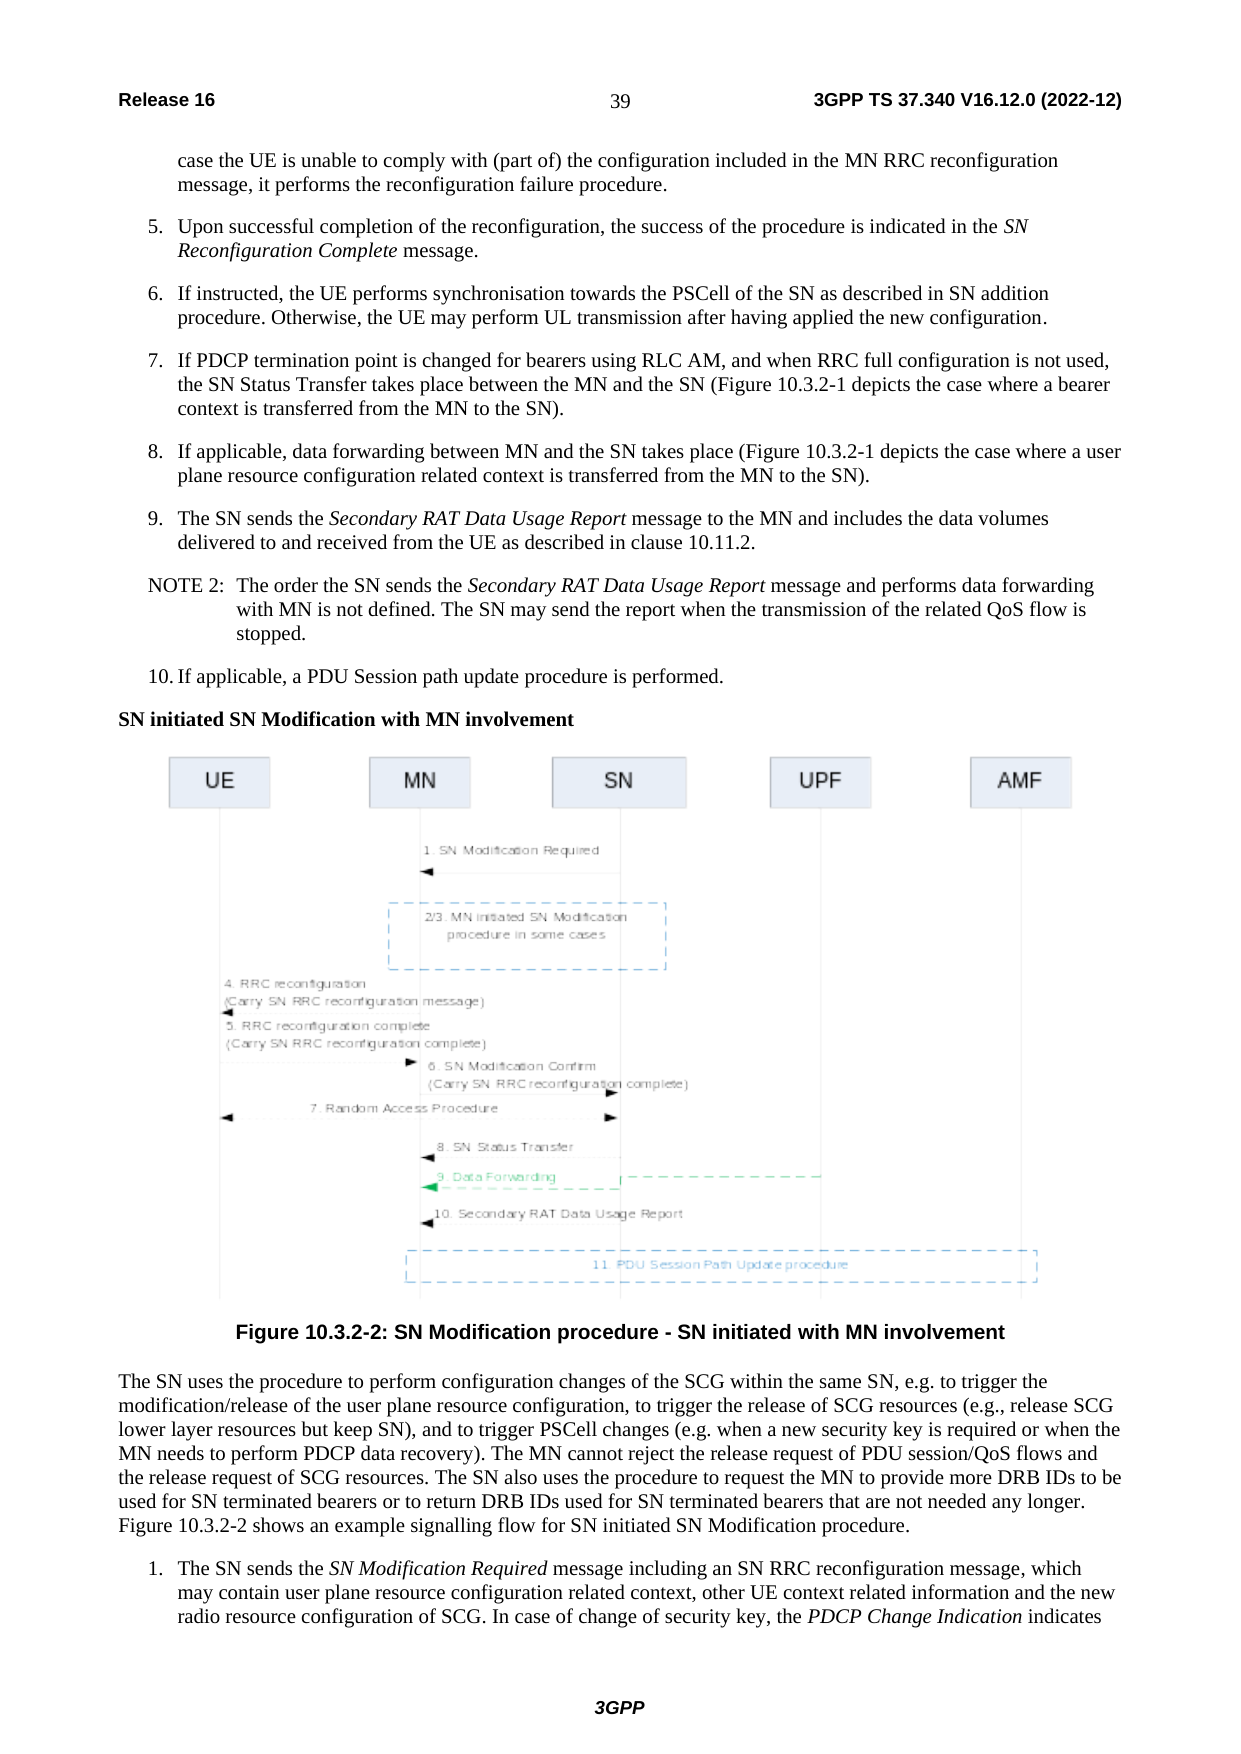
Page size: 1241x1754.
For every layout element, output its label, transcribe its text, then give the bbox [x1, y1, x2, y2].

text SN initiated SN Modification with MN involvement [118, 707, 1122, 731]
text NOTE 2: The order the SN sends the Secondary RAT Data Usage Report message and performs data forwarding with MN is not defined. The SN may send the report when the transmission of the related QoS flow is stopped. [148, 573, 1122, 645]
text 8. If applicable, data forwarding between MN and the SN takes place (Figure 10.3.2-1 depicts the case where a user plane resource configuration related context is transferred from the MN to the SN). [148, 439, 1122, 487]
text Figure 10.3.2-2: SN Modification procedure - SN initiated with MN involvement [118, 1320, 1122, 1344]
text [148, 147, 1122, 196]
text 7. If PDCP termination point is changed for bearers using RLC AM, and when RRC full configuration is not used, the SN Status Transfer takes place between the MN and the SN (Figure 10.3.2-1 depicts the case where a bearer context is transferred from the MN to the SN). [148, 348, 1122, 420]
text 10. If applicable, a PDU Session path update procedure is performed. [148, 664, 1122, 688]
text The SN uses the procedure to perform configuration changes of the SCG within the same SN, e.g. to trigger the modification/release of the user plane resource configuration, to trigger the release of SCG resources (e.g., release SCG lower layer resources but keep SN), and to trigger PSCell changes (e.g. when a new security key is required or when the MN needs to perform PDCP data recovery). The MN cannot reject the release request of PDU session/QoS flows and the release request of SCG resources. The SN also uses the procedure to request the MN to provide more DRB IDs to be used for SN terminated bearers or to return DRB IDs used for SN terminated bearers that are not needed any longer. Figure 10.3.2-2 shows an example signalling flow for SN initiated SN Modification procedure. [118, 1369, 1122, 1537]
text 6. If instructed, the UE performs synchronisation towards the PSCell of the SN as described in SN addition procedure. Otherwise, the UE may perform UL transmission after having applied the new configuration. [148, 281, 1122, 329]
text 5. Upon successful completion of the reconfiguration, the success of the procedure is indicated in the SN Reconfiguration Complete message. [148, 214, 1122, 262]
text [148, 1556, 1122, 1628]
text 9. The SN sends the Secondary RAT Data Usage Report message to the MN and includes the data volumes delivered to and received from the UE as described in clause 10.11.2. [148, 506, 1122, 554]
